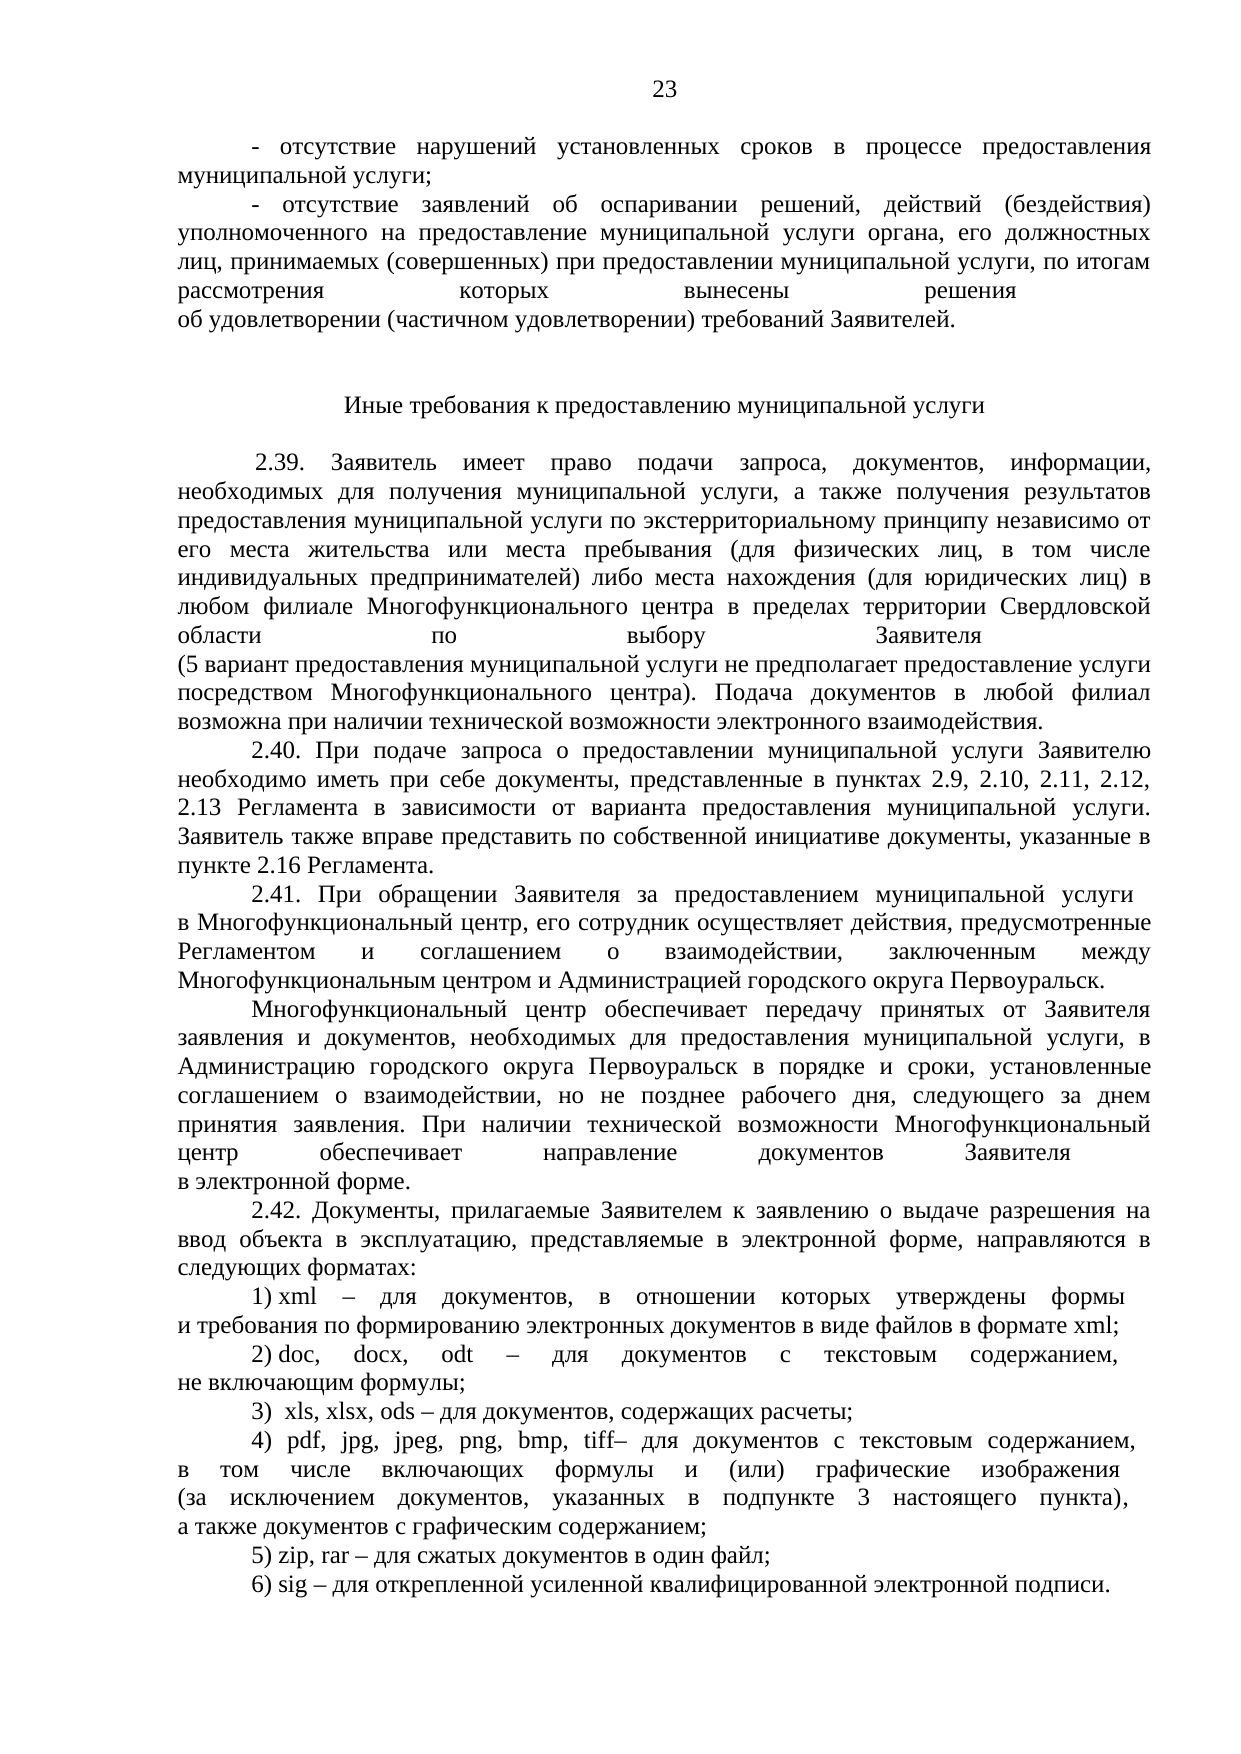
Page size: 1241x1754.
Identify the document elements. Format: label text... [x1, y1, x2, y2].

text 2) doc, docx, odt – для документов с текстовым содержанием, не включающим формулы; [177, 1339, 1152, 1396]
text 4) pdf, jpg, jpeg, png, bmp, tiff– для документов с текстовым содержанием, в том числе включающих формулы и (или) графические изображения (за исключением документов, указанных в подпункте 3 настоящего пункта), а также документов с графическим содержанием; [177, 1425, 1152, 1540]
text 2.42. Документы, прилагаемые Заявителем к заявлению о выдаче разрешения на ввод объекта в эксплуатацию, представляемые в электронной форме, направляются в следующих форматах: [177, 1195, 1152, 1281]
text 6) sig – для открепленной усиленной квалифицированной электронной подписи. [177, 1569, 1152, 1597]
text - отсутствие нарушений установленных сроков в процессе предоставления муниципальной услуги; [177, 131, 1152, 189]
text Многофункциональный центр обеспечивает передачу принятых от Заявителя заявления и документов, необходимых для предоставления муниципальной услуги, в Администрацию городского округа Первоуральск в порядке и сроки, установленные соглашением о взаимодействии, но не позднее рабочего дня, следующего за днем принятия заявления. При наличии технической возможности Многофункциональный центр обеспечивает направление документов Заявителя в электронной форме. [177, 994, 1152, 1195]
text 3) xls, xlsx, ods – для документов, содержащих расчеты; [177, 1396, 1152, 1425]
text 2.41. При обращении Заявителя за предоставлением муниципальной услуги в Многофункциональный центр, его сотрудник осуществляет действия, предусмотренные Регламентом и соглашением о взаимодействии, заключенным между Многофункциональным центром и Администрацией городского округа Первоуральск. [177, 879, 1152, 994]
text - отсутствие заявлений об оспаривании решений, действий (бездействия) уполномоченного на предоставление муниципальной услуги органа, его должностных лиц, принимаемых (совершенных) при предоставлении муниципальной услуги, по итогам рассмотрения которых вынесены решения об удовлетворении (частичном удовлетворении) требований Заявителей. [177, 189, 1152, 332]
text 2.40. При подаче запроса о предоставлении муниципальной услуги Заявителю необходимо иметь при себе документы, представленные в пунктах 2.9, 2.10, 2.11, 2.12, 2.13 Регламента в зависимости от варианта предоставления муниципальной услуги. Заявитель также вправе представить по собственной инициативе документы, указанные в пункте 2.16 Регламента. [177, 735, 1152, 879]
text 1) xml – для документов, в отношении которых утверждены формы и требования по формированию электронных документов в виде файлов в формате xml; [177, 1281, 1152, 1339]
text 2.39. Заявитель имеет право подачи запроса, документов, информации, необходимых для получения муниципальной услуги, а также получения результатов предоставления муниципальной услуги по экстерриториальному принципу независимо от его места жительства или места пребывания (для физических лиц, в том числе индивидуальных предпринимателей) либо места нахождения (для юридических лиц) в любом филиале Многофункционального центра в пределах территории Свердловской области по выбору Заявителя (5 вариант предоставления муниципальной услуги не предполагает предоставление услуги посредством Многофункционального центра). Подача документов в любой филиал возможна при наличии технической возможности электронного взаимодействия. [177, 447, 1152, 735]
text Иные требования к предоставлению муниципальной услуги [177, 390, 1152, 419]
text 5) zip, rar – для сжатых документов в один файл; [177, 1540, 1152, 1569]
